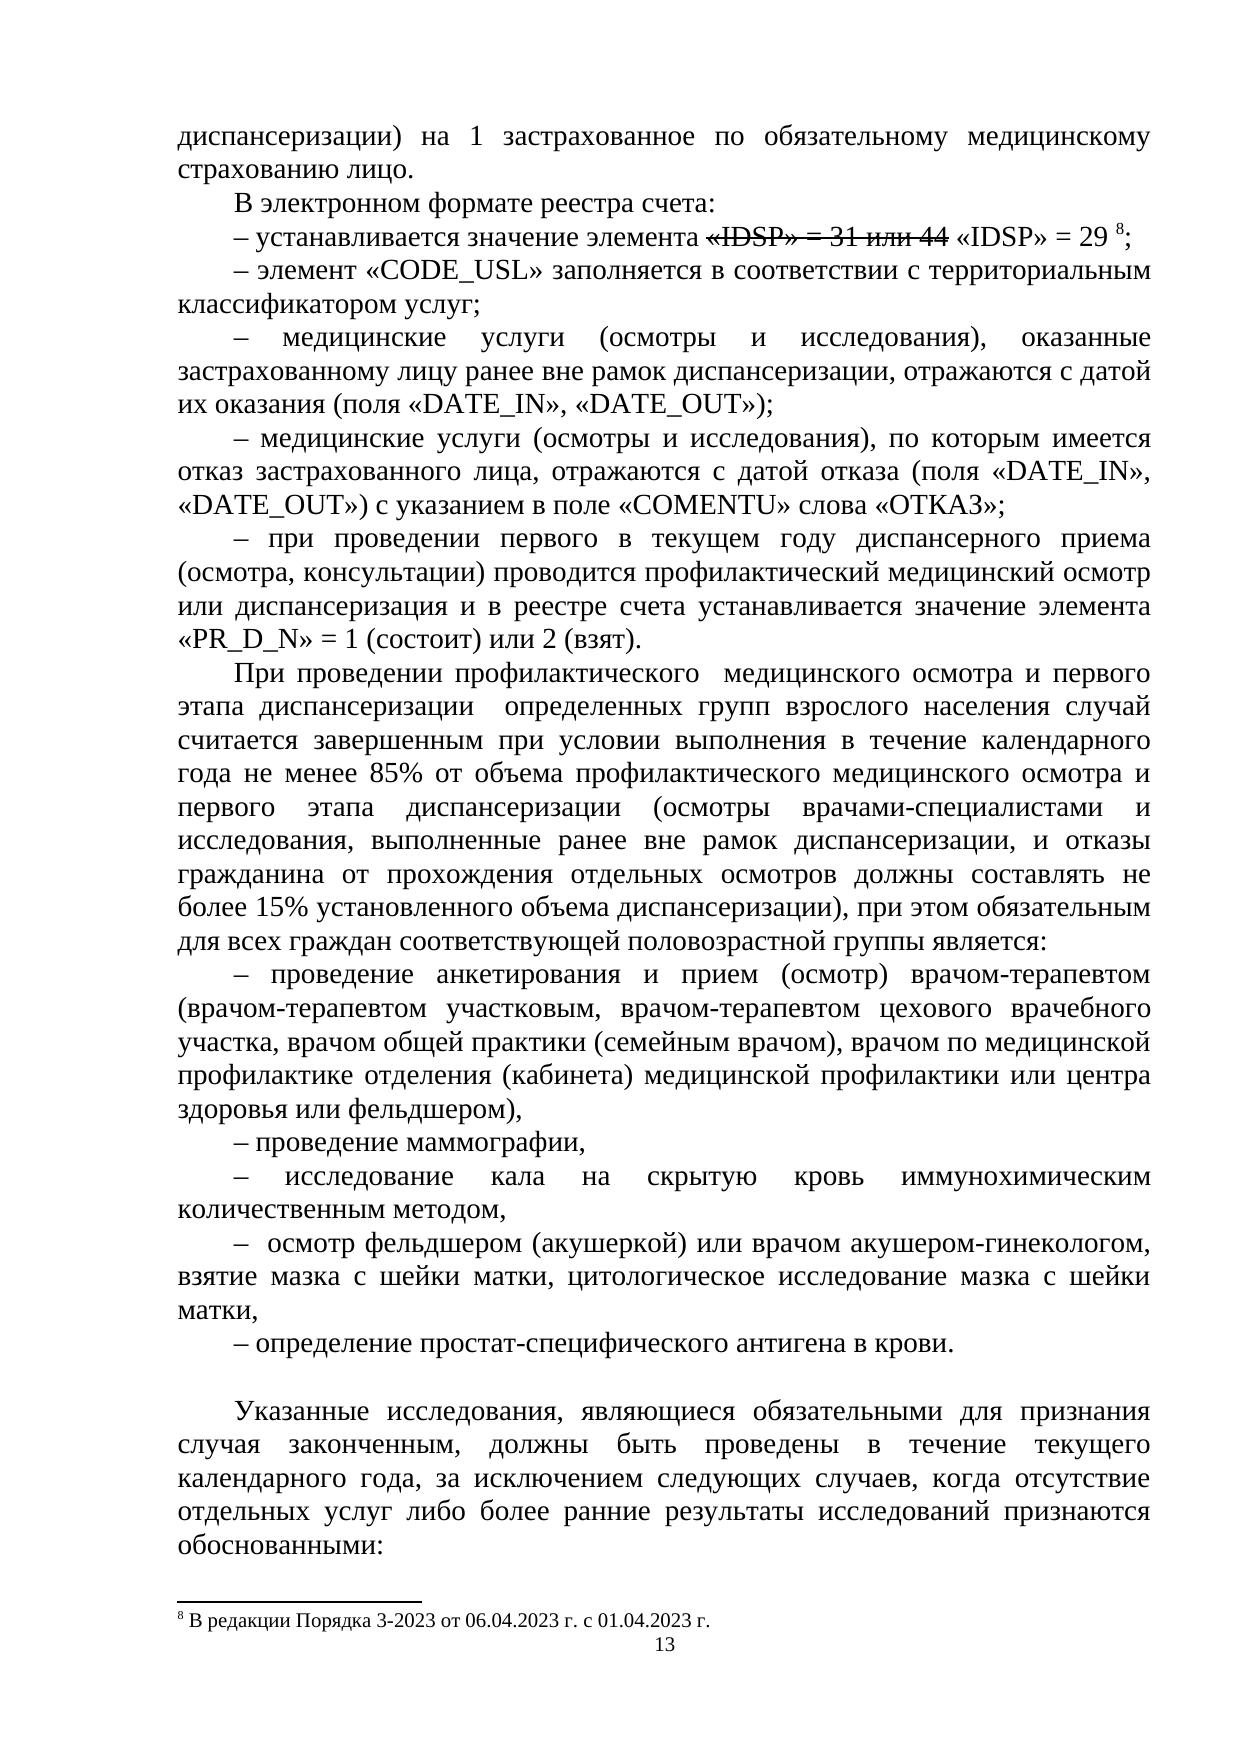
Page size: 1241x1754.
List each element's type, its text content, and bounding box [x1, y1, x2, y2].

text – проведение маммографии, [177, 1124, 1152, 1158]
text – определение простат-специфического антигена в крови. [177, 1326, 1152, 1359]
text – медицинские услуги (осмотры и исследования), по которым имеется отказ застрахованного лица, отражаются с датой отказа (поля «DATE_IN», «DATE_OUT») с указанием в поле «COMENTU» слова «ОТКАЗ»; [177, 420, 1152, 521]
text – исследование кала на скрытую кровь иммунохимическим количественным методом, [177, 1158, 1152, 1225]
text – устанавливается значение элемента «IDSP» = 31 или 44 «IDSP» = 29 ; [177, 219, 1152, 252]
text – элемент «CODE_USL» заполняется в соответствии с территориальным классификатором услуг; [177, 252, 1152, 319]
text В электронном формате реестра счета: [177, 185, 1152, 219]
text – проведение анкетирования и прием (осмотр) врачом-терапевтом (врачом-терапевтом участковым, врачом-терапевтом цехового врачебного участка, врачом общей практики (семейным врачом), врачом по медицинской профилактике отделения (кабинета) медицинской профилактики или центра здоровья или фельдшером), [177, 957, 1152, 1124]
text – при проведении первого в текущем году диспансерного приема (осмотра, консультации) проводится профилактический медицинский осмотр или диспансеризация и в реестре счета устанавливается значение элемента «PR_D_N» = 1 (состоит) или 2 (взят). [177, 521, 1152, 655]
text При проведении профилактического медицинского осмотра и первого этапа диспансеризации определенных групп взрослого населения случай считается завершенным при условии выполнения в течение календарного года не менее 85% от объема профилактического медицинского осмотра и первого этапа диспансеризации (осмотры врачами-специалистами и исследования, выполненные ранее вне рамок диспансеризации, и отказы гражданина от прохождения отдельных осмотров должны составлять не более 15% установленного объема диспансеризации), при этом обязательным для всех граждан соответствующей половозрастной группы является: [177, 655, 1152, 957]
text – медицинские услуги (осмотры и исследования), оказанные застрахованному лицу ранее вне рамок диспансеризации, отражаются с датой их оказания (поля «DATE_IN», «DATE_OUT»); [177, 319, 1152, 420]
text Указанные исследования, являющиеся обязательными для признания случая законченным, должны быть проведены в течение текущего календарного года, за исключением следующих случаев, когда отсутствие отдельных услуг либо более ранние результаты исследований признаются обоснованными: [177, 1393, 1152, 1560]
text – осмотр фельдшером (акушеркой) или врачом акушером-гинекологом, взятие мазка с шейки матки, цитологическое исследование мазка с шейки матки, [177, 1225, 1152, 1326]
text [177, 118, 1152, 185]
